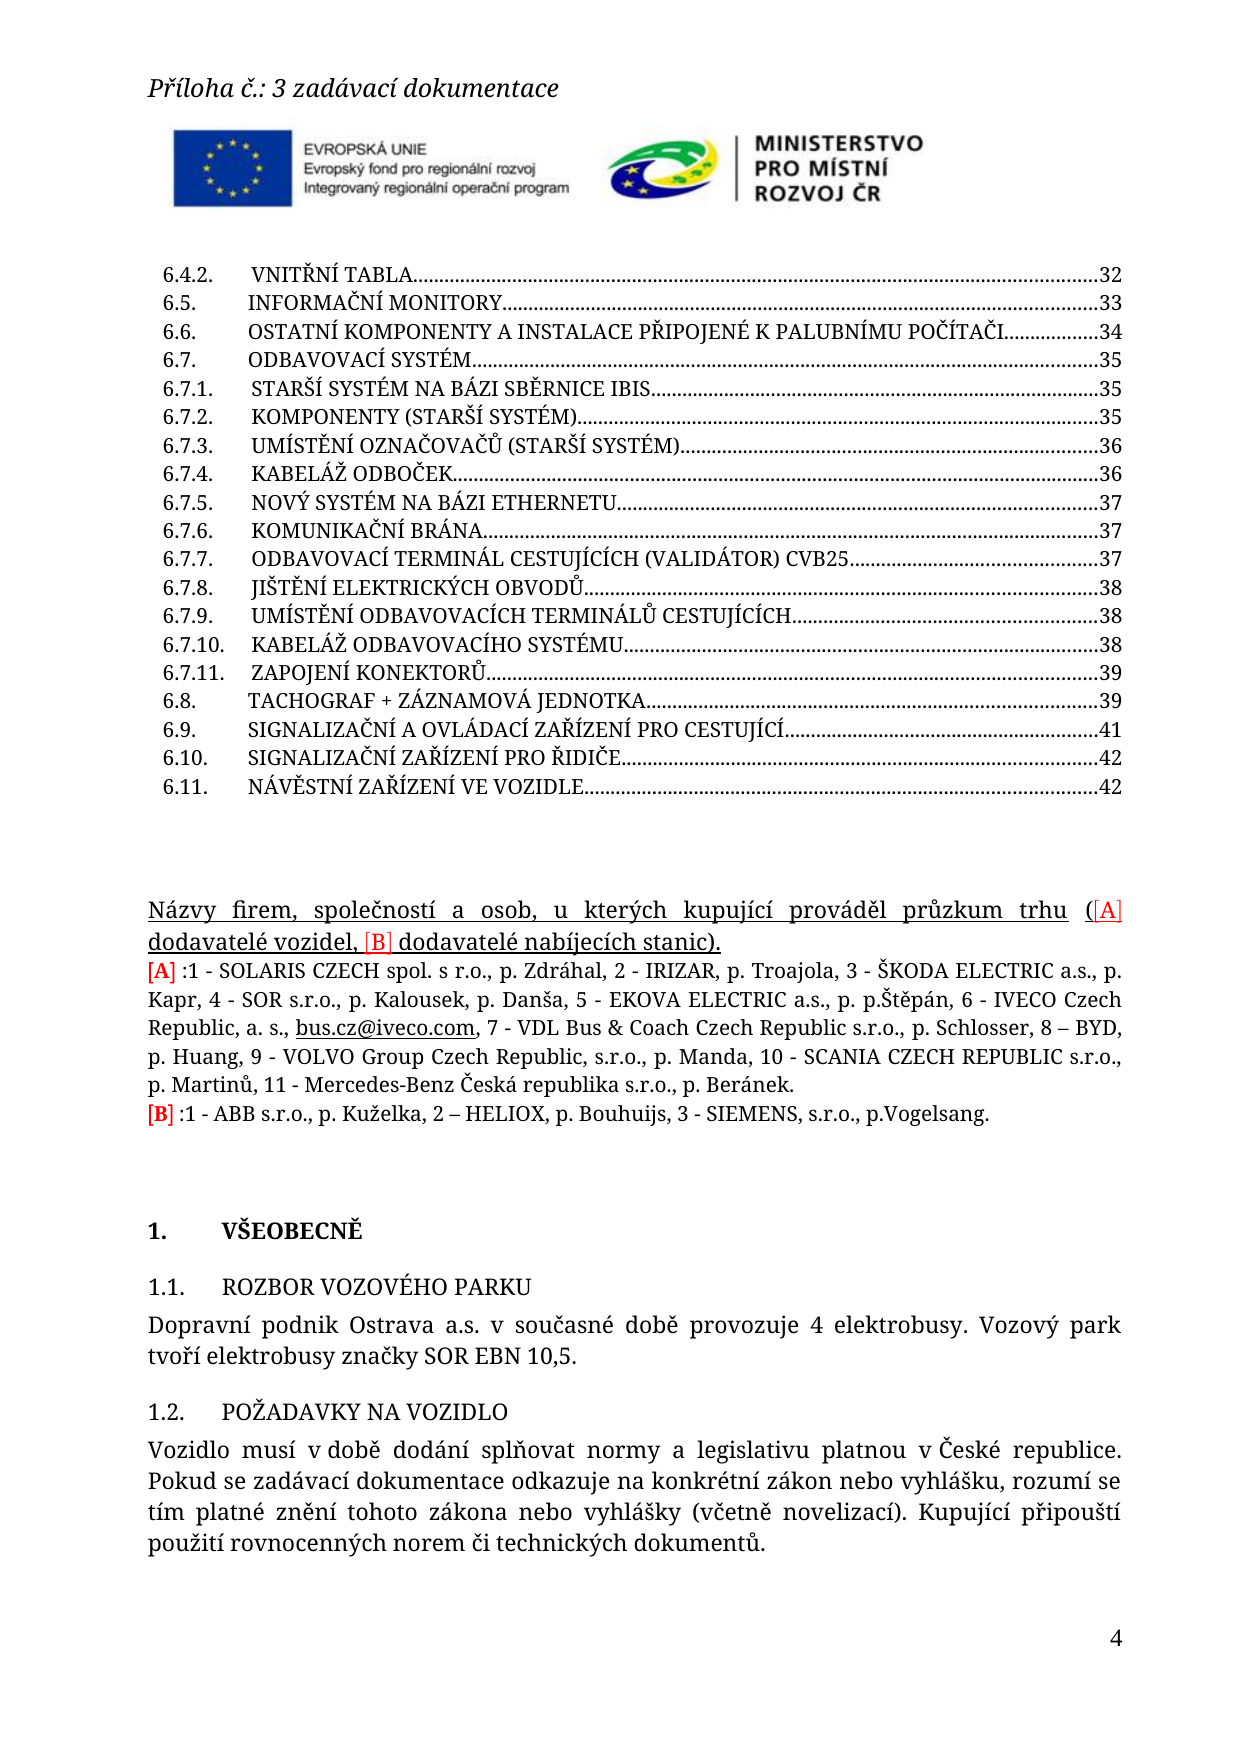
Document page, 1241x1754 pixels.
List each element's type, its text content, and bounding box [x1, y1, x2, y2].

text 6.7.4. Kabeláž odboček 36 [162, 459, 1122, 488]
text 6.5. INFORMAČNÍ MONITORY 33 [162, 288, 1122, 317]
text 6.7.7. Odbavovací terminál cestujících (validátor) CVB25 37 [162, 544, 1122, 573]
text 6.7.2. Komponenty (starší systém) 35 [162, 402, 1122, 431]
text B :1 - ABB s.r.o., p. Kuželka, 2 – HELIOX, p. Bouhuijs, 3 - SIEMENS, s.r.o., p.Vogelsang. [148, 1099, 1122, 1127]
text 6.9. SIGNALIZAČNÍ A OVLÁDACÍ ZAŘÍZENÍ PRO CESTUJÍCÍ 41 [162, 715, 1122, 743]
text Názvy firem, společností a osob, u kterých kupující prováděl průzkum trhu (A dodavatelé vozidel, B dodavatelé nabíjecích stanic). [148, 894, 1122, 957]
text 6.7.1. Starší systém na bázi sběrnice IBIS 35 [162, 374, 1122, 402]
text 6.4.2. VNITŘNÍ TABLA 32 [162, 260, 1122, 288]
subtitle Rozbor vozového parku [148, 1271, 1122, 1302]
text 6.8. TACHOGRAF + ZÁZNAMOVÁ JEDNOTKA 39 [162, 687, 1122, 715]
text 6.7.3. Umístění označovačů (starší systém) 36 [162, 431, 1122, 459]
text 6.7.5. Nový systém na bázi ethernetu 37 [162, 488, 1122, 516]
text 6.7.11. Zapojení konektorů 39 [162, 658, 1122, 687]
text 6.7.6. Komunikační brána 37 [162, 516, 1122, 544]
text 6.11. NÁVĚSTNÍ ZAŘÍZENÍ VE VOZIDLE 42 [162, 772, 1122, 800]
text A :1 - SOLARIS CZECH spol. s r.o., p. Zdráhal, 2 - IRIZAR, p. Troajola, 3 - ŠKODA ELECTRIC a.s., p. Kapr, 4 - SOR s.r.o., p. Kalousek, p. Danša, 5 - EKOVA ELECTRIC a.s., p. p.Štěpán, 6 - IVECO Czech Republic, a. s., bus.cz@iveco.com, 7 - VDL Bus & Coach Czech Republic s.r.o., p. Schlosser, 8 – BYD, p. Huang, 9 - VOLVO Group Czech Republic, s.r.o., p. Manda, 10 - SCANIA CZECH REPUBLIC s.r.o., p. Martinů, 11 - Mercedes-Benz Česká republika s.r.o., p. Beránek. [148, 957, 1122, 1099]
text 6.10. SIGNALIZAČNÍ ZAŘÍZENÍ PRO ŘIDIČE 42 [162, 743, 1122, 772]
subtitle POŽADAVKY NA VOZIDLO [148, 1396, 1122, 1427]
text 6.7. Odbavovací systém 35 [162, 345, 1122, 374]
text Vozidlo musí v době dodání splňovat normy a legislativu platnou v České republice. Pokud se zadávací dokumentace odkazuje na konkrétní zákon nebo vyhlášku, rozumí se tím platné znění tohoto zákona nebo vyhlášky (včetně novelizací). Kupující připouští použití rovnocenných norem či technických dokumentů. [148, 1433, 1122, 1558]
text 6.6. Ostatní komponenty a instalace připojené k palubnímu počítači 34 [162, 317, 1122, 345]
subtitle Všeobecně [148, 1215, 1122, 1246]
text 6.7.9. Umístění odbavovacích terminálů cestujících 38 [162, 601, 1122, 630]
text Dopravní podnik Ostrava a.s. v současné době provozuje 4 elektrobusy. Vozový park tvoří elektrobusy značky SOR EBN 10,5. [148, 1308, 1122, 1371]
text 6.7.8. Jištění elektrických obvodů 38 [162, 573, 1122, 601]
text 6.7.10. Kabeláž odbavovacího systému 38 [162, 630, 1122, 658]
picture [147, 105, 948, 232]
